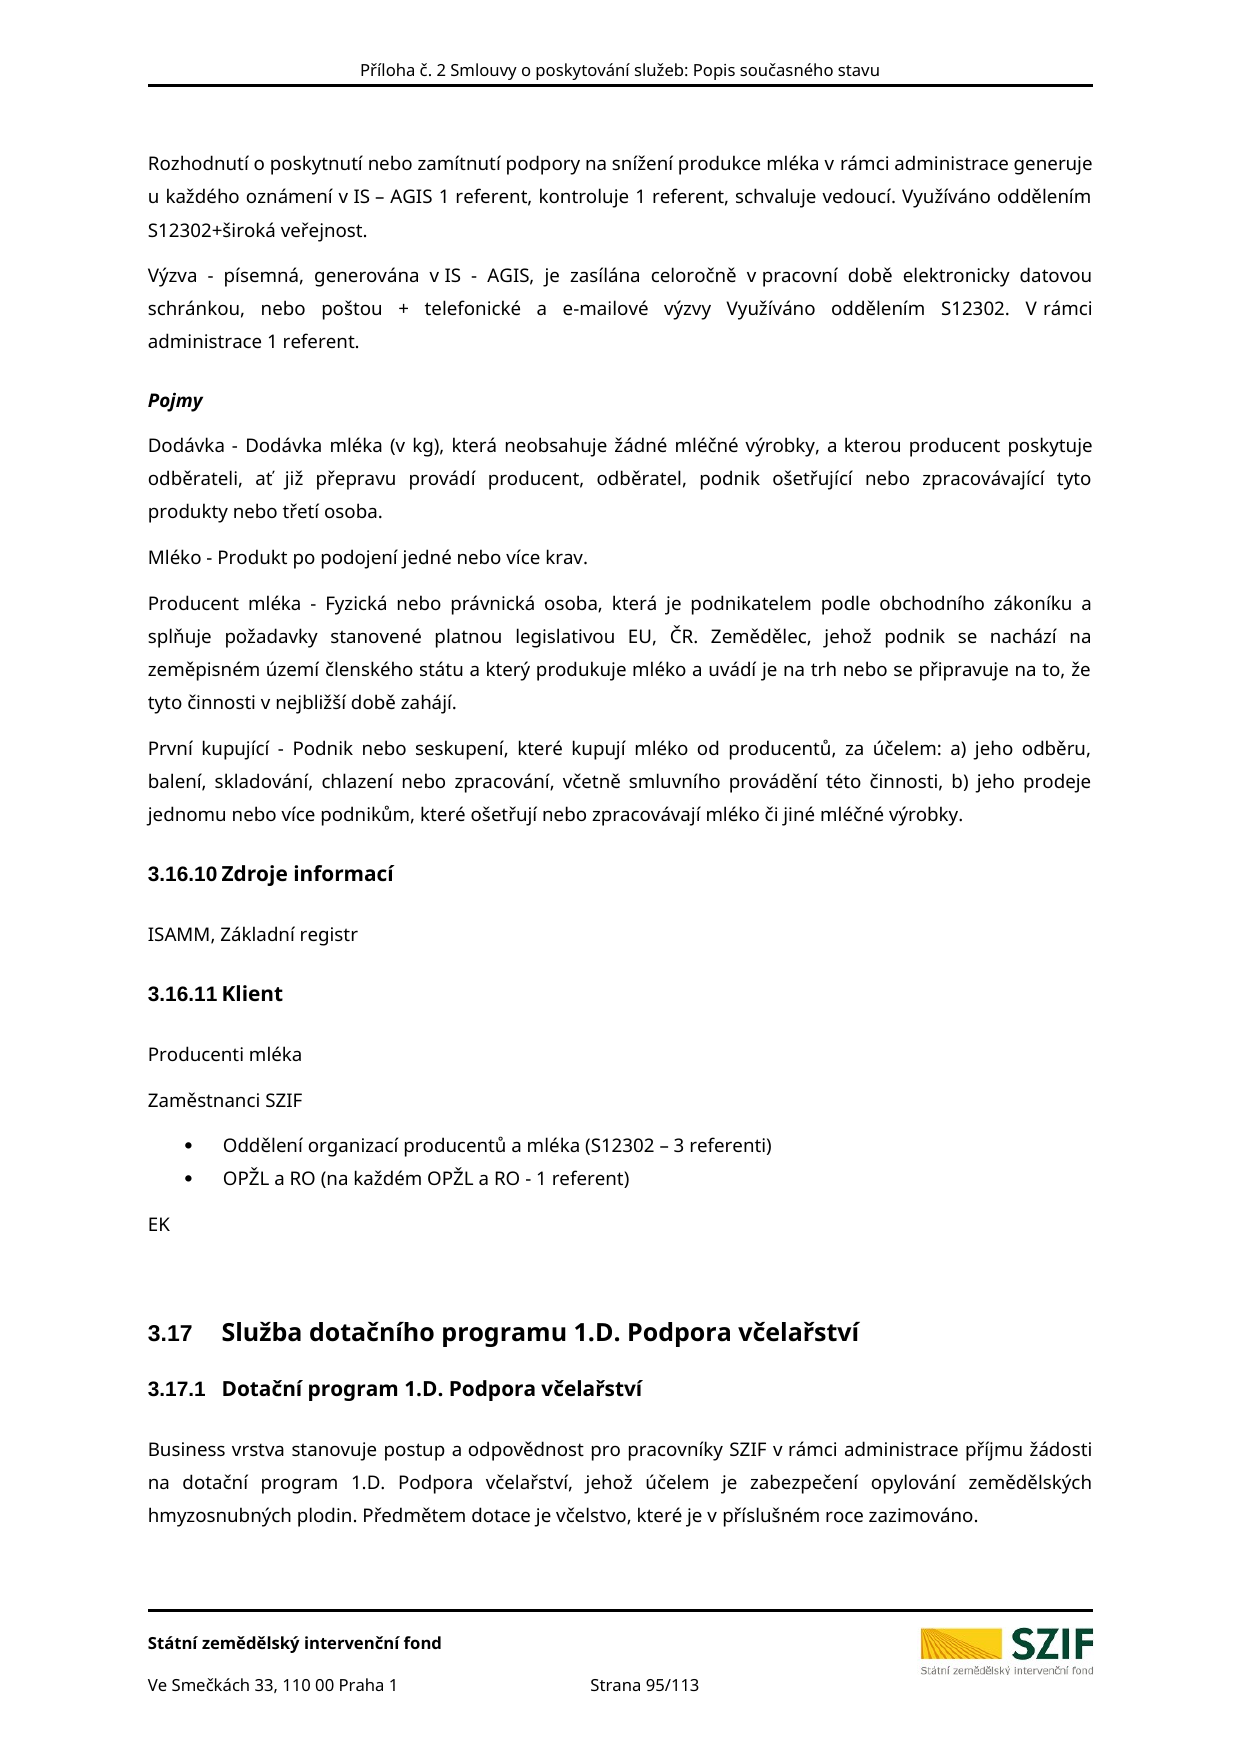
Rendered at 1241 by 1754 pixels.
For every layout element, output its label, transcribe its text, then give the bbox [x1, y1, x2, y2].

list Oddělení organizací producentů a mléka (S12302 – 3 referenti) [185, 1133, 1093, 1158]
text Dodávka - Dodávka mléka (v kg), která neobsahuje žádné mléčné výrobky, a kterou producent poskytuje odběrateli, ať již přepravu provádí producent, odběratel, podnik ošetřující nebo zpracovávající tyto produkty nebo třetí osoba. [148, 433, 1093, 524]
text EK [148, 1211, 1093, 1237]
text Business vrstva stanovuje postup a odpovědnost pro pracovníky SZIF v rámci administrace příjmu žádosti na dotační program 1.D. Podpora včelařství, jehož účelem je zabezpečení opylování zemědělských hmyzosnubných plodin. Předmětem dotace je včelstvo, které je v příslušném roce zazimováno. [148, 1436, 1093, 1528]
text ISAMM, Základní registr [148, 921, 1093, 947]
subtitle Pojmy [148, 387, 1093, 412]
subtitle Dotační program 1.D. Podpora včelařství [148, 1374, 1093, 1403]
subtitle Klient [148, 979, 1093, 1008]
text Mléko - Produkt po podojení jedné nebo více krav. [148, 544, 1093, 570]
text Producent mléka - Fyzická nebo právnická osoba, která je podnikatelem podle obchodního zákoníku a splňuje požadavky stanovené platnou legislativou EU, ČR. Zemědělec, jehož podnik se nachází na zeměpisném území členského státu a který produkuje mléko a uvádí je na trh nebo se připravuje na to, že tyto činnosti v nejbližší době zahájí. [148, 590, 1093, 715]
text Výzva - písemná, generována v IS - AGIS, je zasílána celoročně v pracovní době elektronicky datovou schránkou, nebo poštou + telefonické a e-mailové výzvy Využíváno oddělením S12302. V rámci administrace 1 referent. [148, 263, 1093, 354]
picture [917, 1627, 1095, 1675]
text Producenti mléka [148, 1041, 1093, 1067]
subtitle Služba dotačního programu 1.D. Podpora včelařství [148, 1315, 1093, 1349]
text Rozhodnutí o poskytnutí nebo zamítnutí podpory na snížení produkce mléka v rámci administrace generuje u každého oznámení v IS – AGIS 1 referent, kontroluje 1 referent, schvaluje vedoucí. Využíváno oddělením S12302+široká veřejnost. [148, 151, 1093, 242]
text První kupující - Podnik nebo seskupení, které kupují mléko od producentů, za účelem: a) jeho odběru, balení, skladování, chlazení nebo zpracování, včetně smluvního provádění této činnosti, b) jeho prodeje jednomu nebo více podnikům, které ošetřují nebo zpracovávají mléko či jiné mléčné výrobky. [148, 735, 1093, 827]
subtitle Zdroje informací [148, 859, 1093, 888]
list OPŽL a RO (na každém OPŽL a RO - 1 referent) [185, 1166, 1093, 1191]
text Zaměstnanci SZIF [148, 1087, 1093, 1112]
